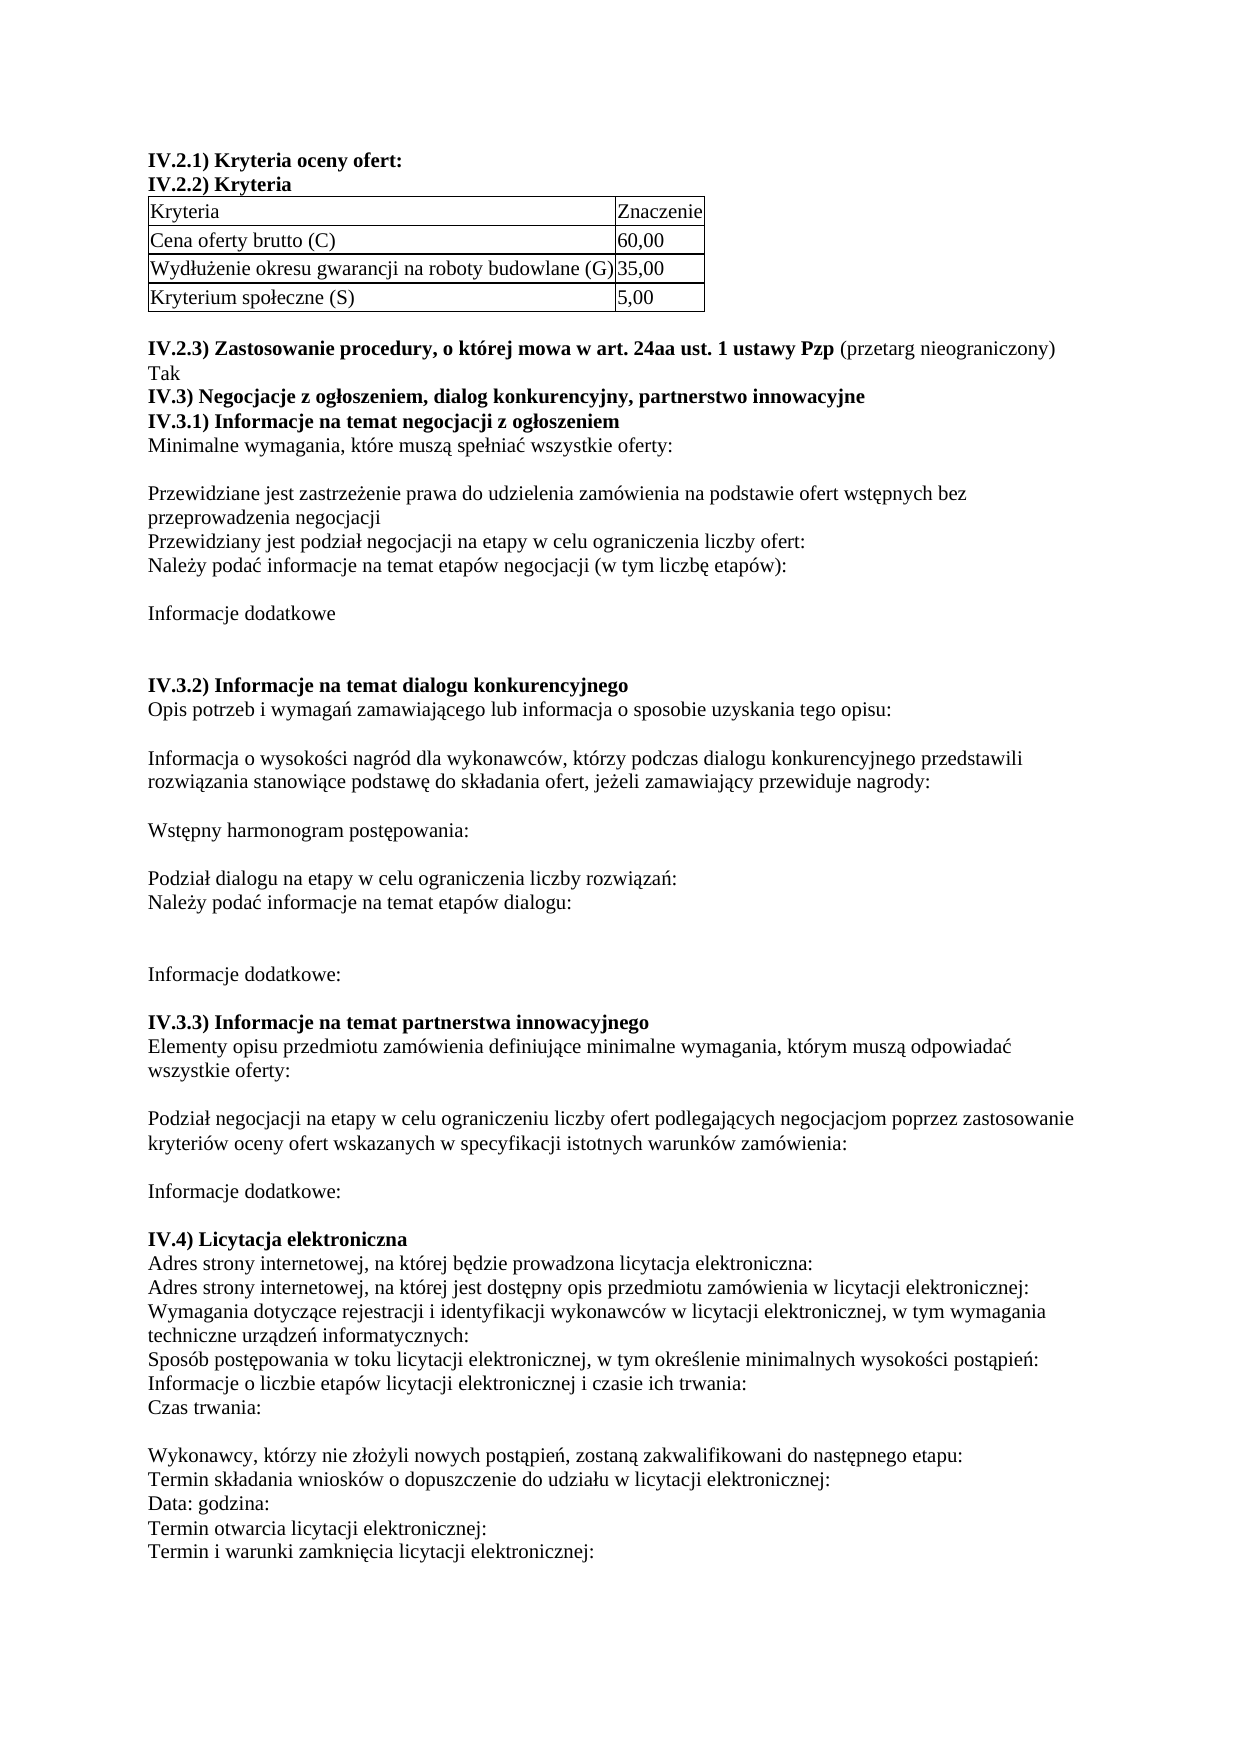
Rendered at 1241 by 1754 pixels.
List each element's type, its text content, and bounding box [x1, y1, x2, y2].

text Termin składania wniosków o dopuszczenie do udziału w licytacji elektronicznej: Data: godzina: Termin otwarcia licytacji elektronicznej: [148, 1467, 1093, 1539]
text Termin i warunki zamknięcia licytacji elektronicznej: [148, 1539, 1093, 1563]
table_cell Cena oferty brutto (C) [149, 226, 615, 253]
table_cell 35,00 [616, 255, 704, 282]
table_header Znaczenie [616, 197, 704, 224]
table_header Kryteria [149, 197, 615, 224]
text IV.2.3) Zastosowanie procedury, o której mowa w art. 24aa ust. 1 ustawy Pzp (przetarg nieograniczony) Tak IV.3) Negocjacje z ogłoszeniem, dialog konkurencyjny, partnerstwo innowacyjne IV.3.1) Informacje na temat negocjacji z ogłoszeniem Minimalne wymagania, które muszą spełniać wszystkie oferty: Przewidziane jest zastrzeżenie prawa do udzielenia zamówienia na podstawie ofert wstępnych bez przeprowadzenia negocjacji Przewidziany jest podział negocjacji na etapy w celu ograniczenia liczby ofert: Należy podać informacje na temat etapów negocjacji (w tym liczbę etapów): Informacje dodatkowe IV.3.2) Informacje na temat dialogu konkurencyjnego Opis potrzeb i wymagań zamawiającego lub informacja o sposobie uzyskania tego opisu: Informacja o wysokości nagród dla wykonawców, którzy podczas dialogu konkurencyjnego przedstawili rozwiązania stanowiące podstawę do składania ofert, jeżeli zamawiający przewiduje nagrody: Wstępny harmonogram postępowania: Podział dialogu na etapy w celu ograniczenia liczby rozwiązań: Należy podać informacje na temat etapów dialogu: Informacje dodatkowe: IV.3.3) Informacje na temat partnerstwa innowacyjnego Elementy opisu przedmiotu zamówienia definiujące minimalne wymagania, którym muszą odpowiadać wszystkie oferty: Podział negocjacji na etapy w celu ograniczeniu liczby ofert podlegających negocjacjom poprzez zastosowanie kryteriów oceny ofert wskazanych w specyfikacji istotnych warunków zamówienia: Informacje dodatkowe: IV.4) Licytacja elektroniczna Adres strony internetowej, na której będzie prowadzona licytacja elektroniczna: [148, 312, 1093, 1275]
table_cell Wydłużenie okresu gwarancji na roboty budowlane (G) [149, 255, 615, 282]
text Informacje o liczbie etapów licytacji elektronicznej i czasie ich trwania: [148, 1371, 1093, 1395]
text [148, 148, 1093, 196]
table_cell 60,00 [616, 226, 704, 253]
text Wymagania dotyczące rejestracji i identyfikacji wykonawców w licytacji elektronicznej, w tym wymagania techniczne urządzeń informatycznych: [148, 1299, 1093, 1347]
table_cell 5,00 [616, 284, 704, 311]
text Adres strony internetowej, na której jest dostępny opis przedmiotu zamówienia w licytacji elektronicznej: [148, 1275, 1093, 1299]
text Sposób postępowania w toku licytacji elektronicznej, w tym określenie minimalnych wysokości postąpień: [148, 1347, 1093, 1371]
text Czas trwania: Wykonawcy, którzy nie złożyli nowych postąpień, zostaną zakwalifikowani do następnego etapu: [148, 1395, 1093, 1467]
table_cell Kryterium społeczne (S) [149, 284, 615, 311]
